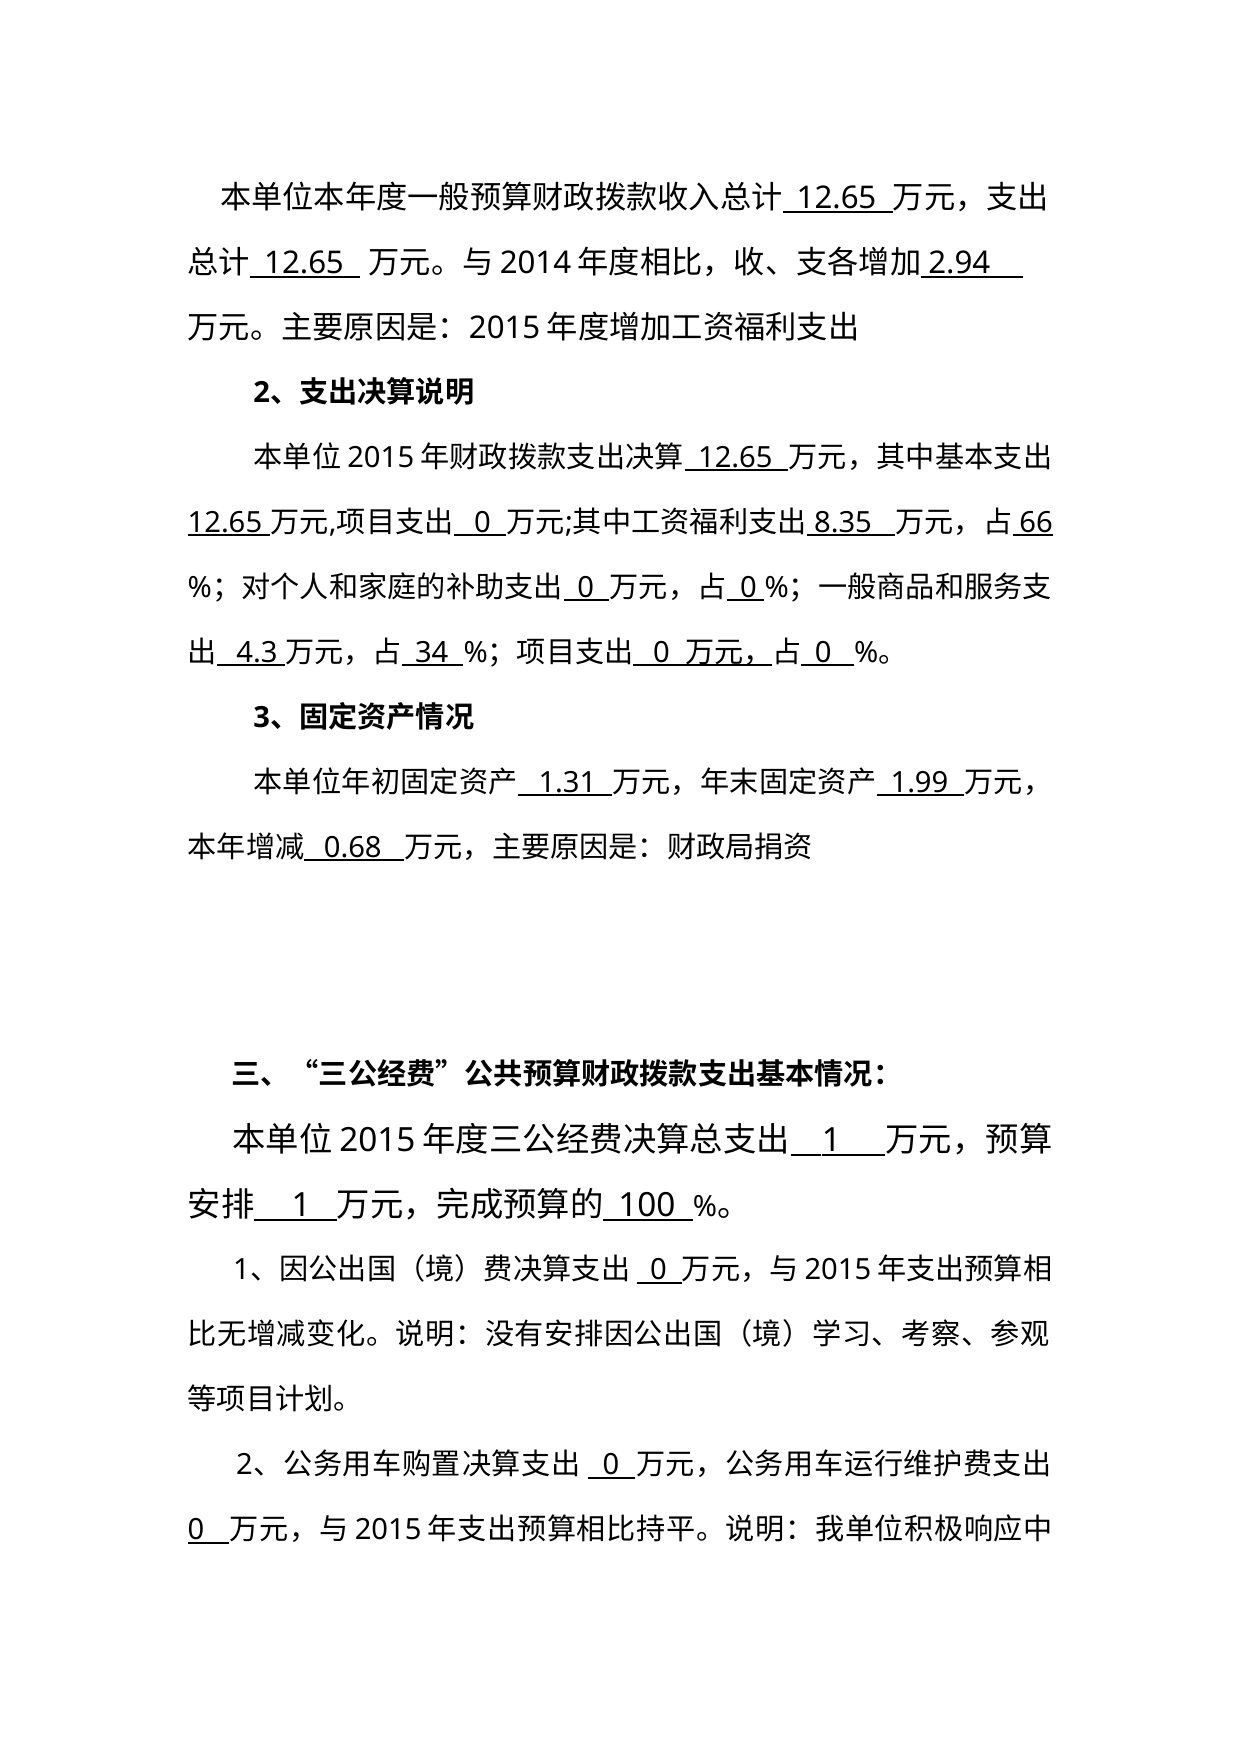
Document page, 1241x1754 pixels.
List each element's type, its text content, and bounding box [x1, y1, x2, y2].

text 3、固定资产情况 [187, 682, 1053, 747]
list 本单位本年度一般预算财政拨款收入总计 12.65 万元，支出总计 12.65 万元。与2014年度相比，收、支各增加 2.94 万元。主要原因是：2015年度增加工资福利支出 [187, 162, 1053, 357]
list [187, 1429, 1053, 1559]
text 本单位2015年财政拨款支出决算 12.65 万元，其中基本支出 12.65 万元,项目支出 0 万元;其中工资福利支出 8.35 万元，占 66 %；对个人和家庭的补助支出 0 万元，占 0 %；一般商品和服务支出 4.3 万元，占 34 %；项目支出 0 万元，占 0 %。 [187, 422, 1053, 682]
text 2、支出决算说明 [187, 357, 1053, 422]
text 三、“三公经费”公共预算财政拨款支出基本情况： [187, 1039, 1053, 1104]
text 本单位2015年度三公经费决算总支出 1 万元，预算安排 1 万元，完成预算的 100 %。 [187, 1104, 1053, 1234]
list 1、因公出国（境）费决算支出 0 万元，与2015年支出预算相比无增减变化。说明：没有安排因公出国（境）学习、考察、参观等项目计划。 [187, 1234, 1053, 1429]
text 本单位年初固定资产 1.31 万元，年末固定资产 1.99 万元，本年增减 0.68 万元，主要原因是：财政局捐资 [187, 747, 1053, 877]
